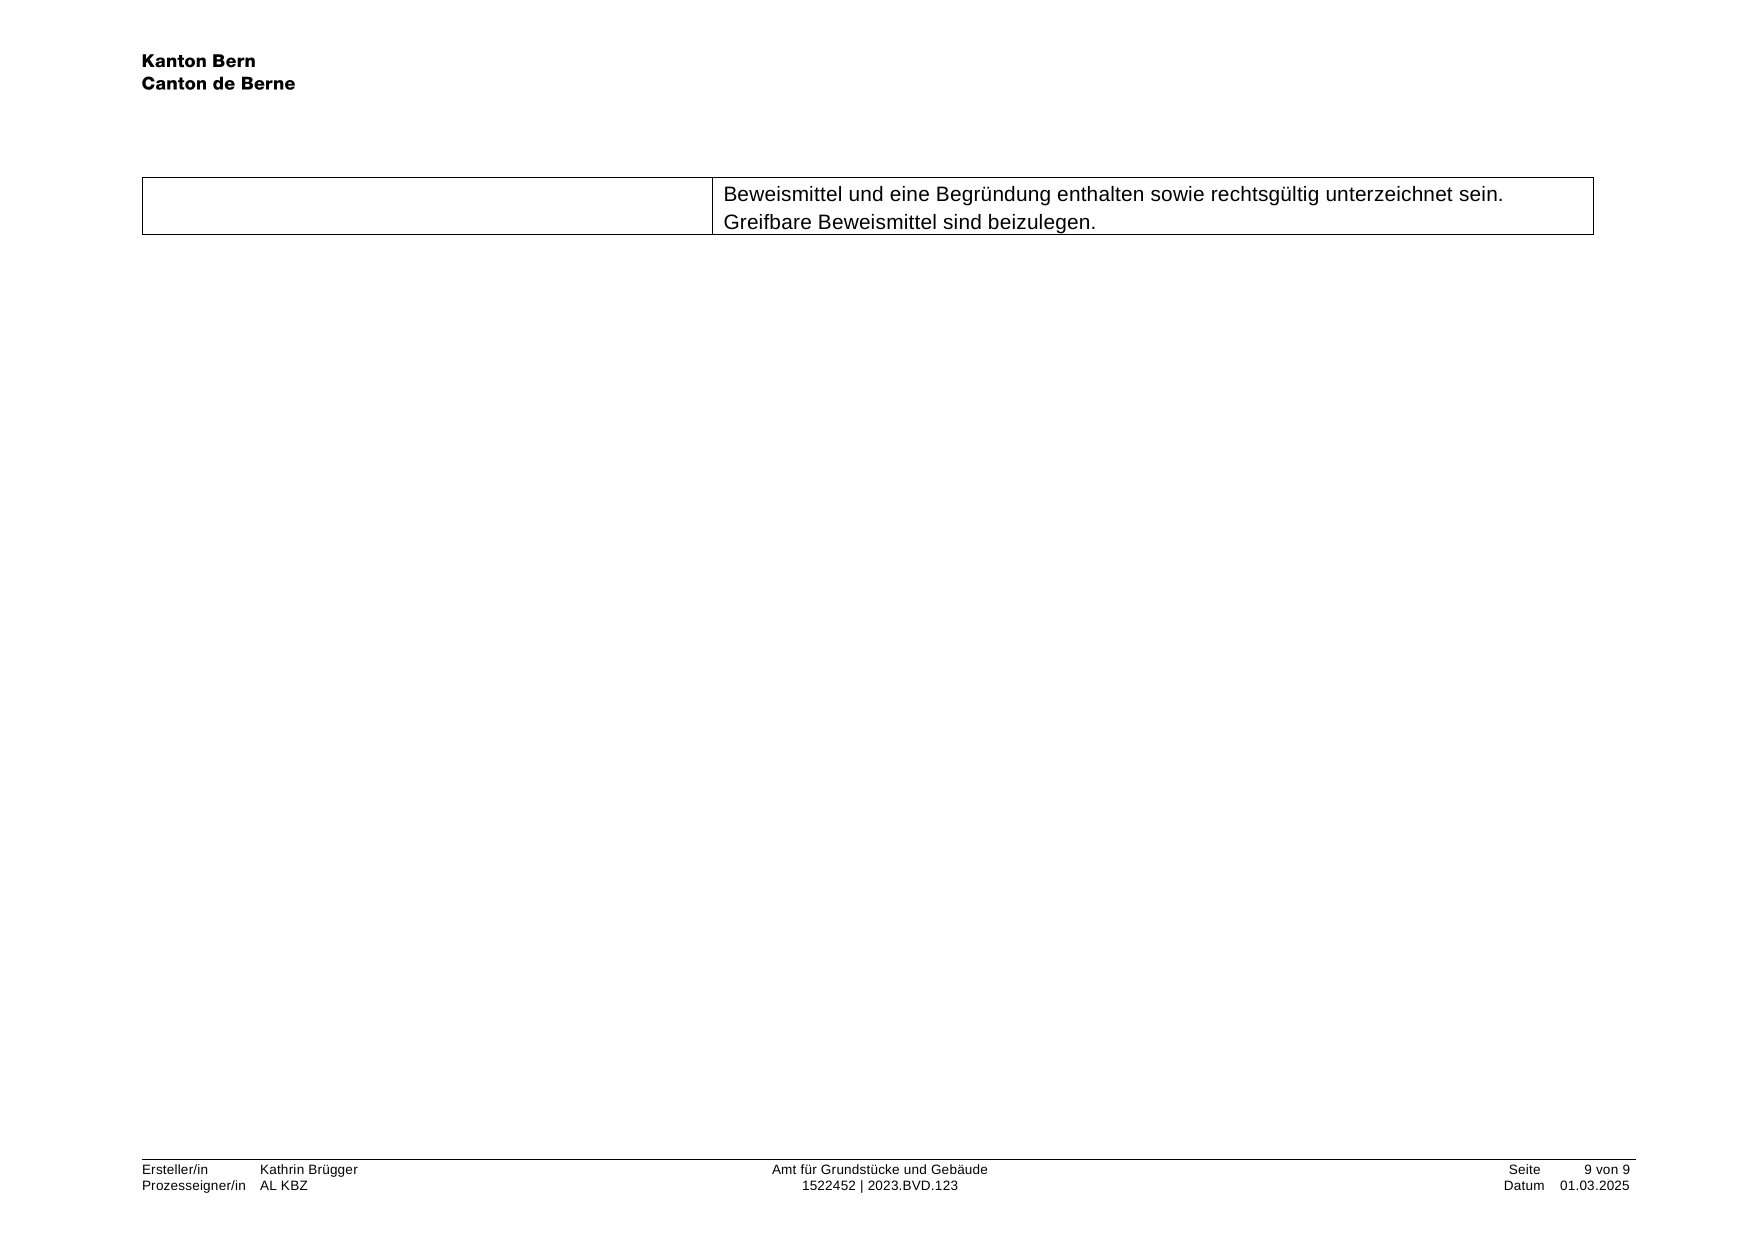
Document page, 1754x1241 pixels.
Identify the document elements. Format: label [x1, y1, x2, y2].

picture [141, 53, 296, 91]
table_cell [713, 178, 1593, 234]
table_cell [143, 178, 712, 234]
